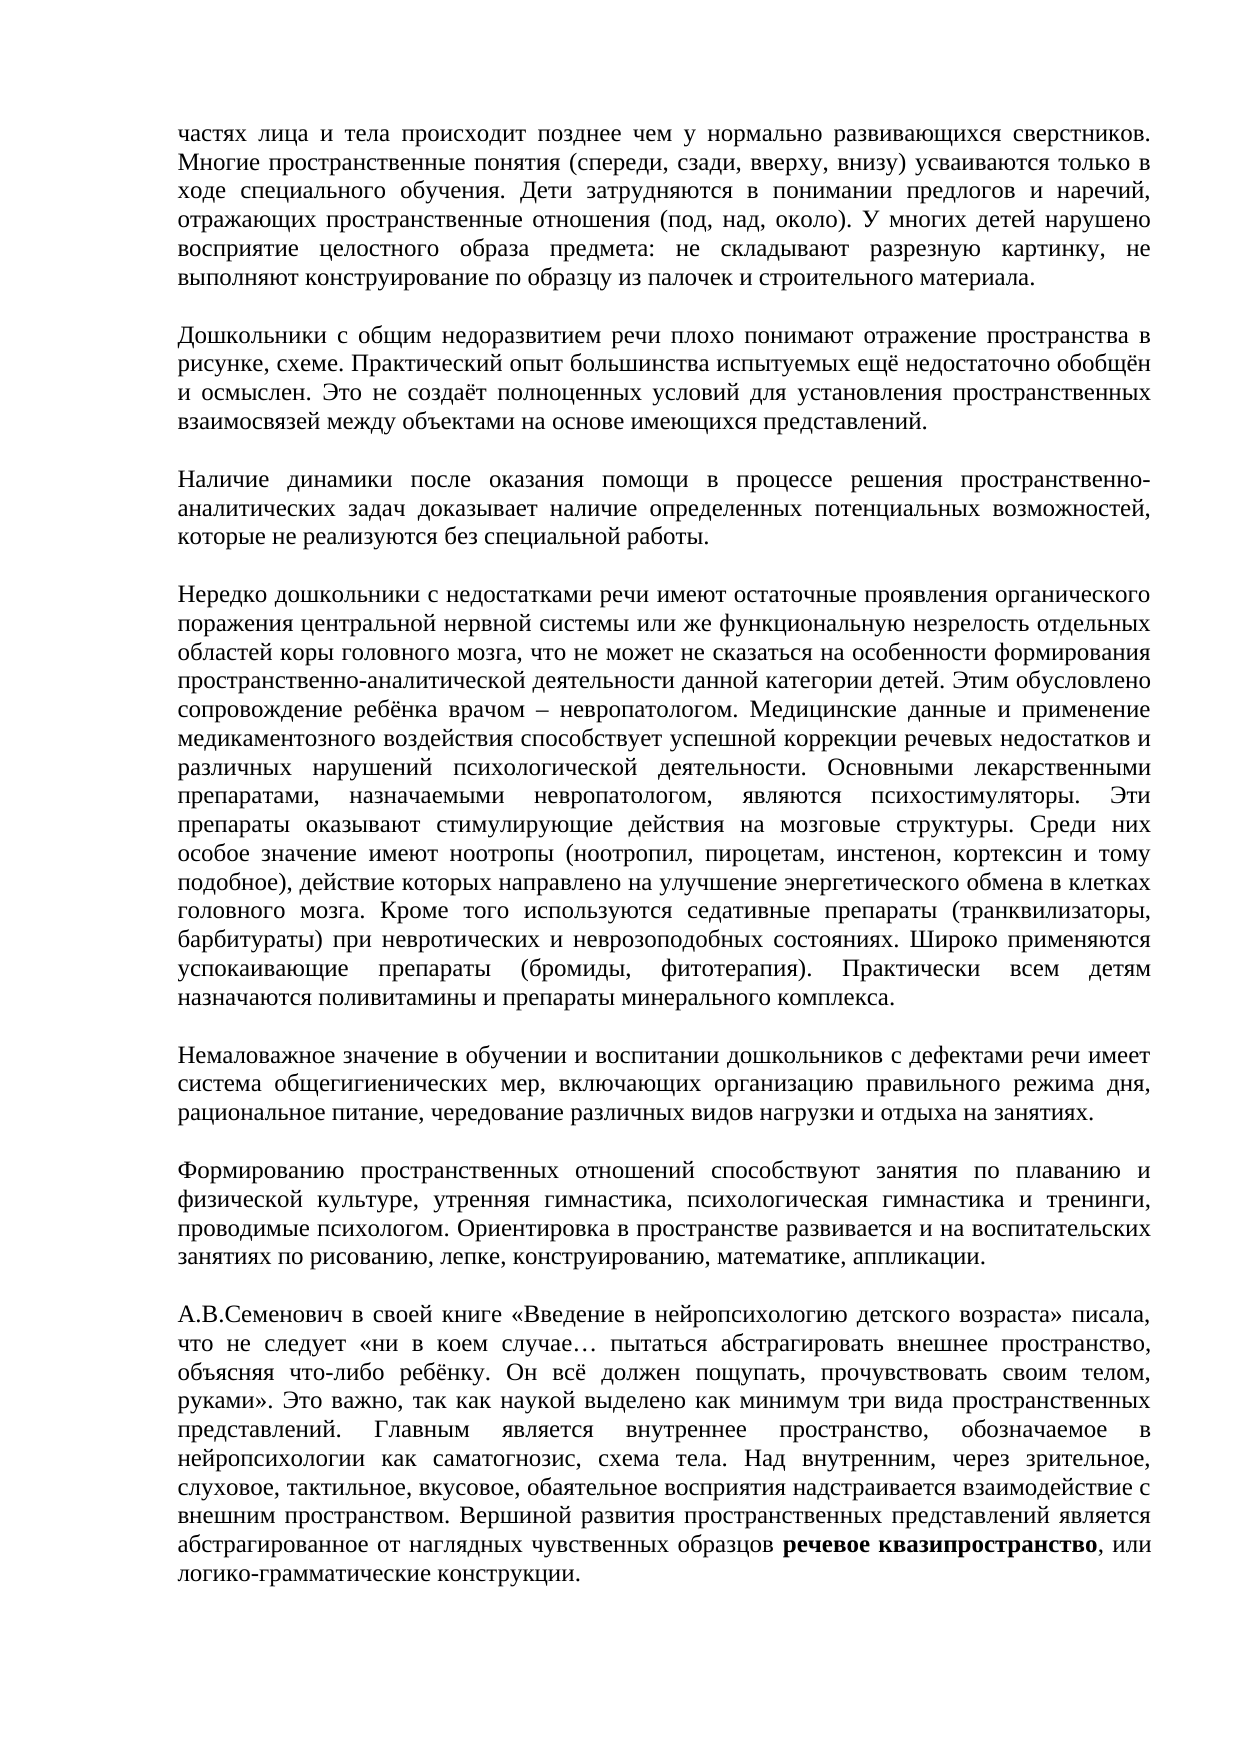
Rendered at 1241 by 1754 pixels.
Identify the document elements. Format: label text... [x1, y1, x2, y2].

text Немаловажное значение в обучении и воспитании дошкольников с дефектами речи имеет система общегигиенических мер, включающих организацию правильного режима дня, рациональное питание, чередование различных видов нагрузки и отдыха на занятиях. [177, 1040, 1152, 1126]
text Нередко дошкольники с недостатками речи имеют остаточные проявления органического поражения центральной нервной системы или же функциональную незрелость отдельных областей коры головного мозга, что не может не сказаться на особенности формирования пространственно-аналитической деятельности данной категории детей. Этим обусловлено сопровождение ребёнка врачом – невропатологом. Медицинские данные и применение медикаментозного воздействия способствует успешной коррекции речевых недостатков и различных нарушений психологической деятельности. Основными лекарственными препаратами, назначаемыми невропатологом, являются психостимуляторы. Эти препараты оказывают стимулирующие действия на мозговые структуры. Среди них особое значение имеют ноотропы (ноотропил, пироцетам, инстенон, кортексин и тому подобное), действие которых направлено на улучшение энергетического обмена в клетках головного мозга. Кроме того используются седативные препараты (транквилизаторы, барбитураты) при невротических и неврозоподобных состояниях. Широко применяются успокаивающие препараты (бромиды, фитотерапия). Практически всем детям назначаются поливитамины и препараты минерального комплекса. [177, 579, 1152, 1011]
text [177, 118, 1152, 291]
text Наличие динамики после оказания помощи в процессе решения пространственно-аналитических задач доказывает наличие определенных потенциальных возможностей, которые не реализуются без специальной работы. [177, 464, 1152, 550]
text Формированию пространственных отношений способствуют занятия по плаванию и физической культуре, утренняя гимнастика, психологическая гимнастика и тренинги, проводимые психологом. Ориентировка в пространстве развивается и на воспитательских занятиях по рисованию, лепке, конструированию, математике, аппликации. [177, 1155, 1152, 1270]
text Дошкольники с общим недоразвитием речи плохо понимают отражение пространства в рисунке, схеме. Практический опыт большинства испытуемых ещё недостаточно обобщён и осмыслен. Это не создаёт полноценных условий для установления пространственных взаимосвязей между объектами на основе имеющихся представлений. [177, 320, 1152, 435]
text А.В.Семенович в своей книге «Введение в нейропсихологию детского возраста» писала, что не следует «ни в коем случае… пытаться абстрагировать внешнее пространство, объясняя что-либо ребёнку. Он всё должен пощупать, прочувствовать своим телом, руками». Это важно, так как наукой выделено как минимум три вида пространственных представлений. Главным является внутреннее пространство, обозначаемое в нейропсихологии как саматогнозис, схема тела. Над внутренним, через зрительное, слуховое, тактильное, вкусовое, обаятельное восприятия надстраивается взаимодействие с внешним пространством. Вершиной развития пространственных представлений является абстрагированное от наглядных чувственных образцов речевое квазипространство, или логико-грамматические конструкции. [177, 1299, 1152, 1587]
